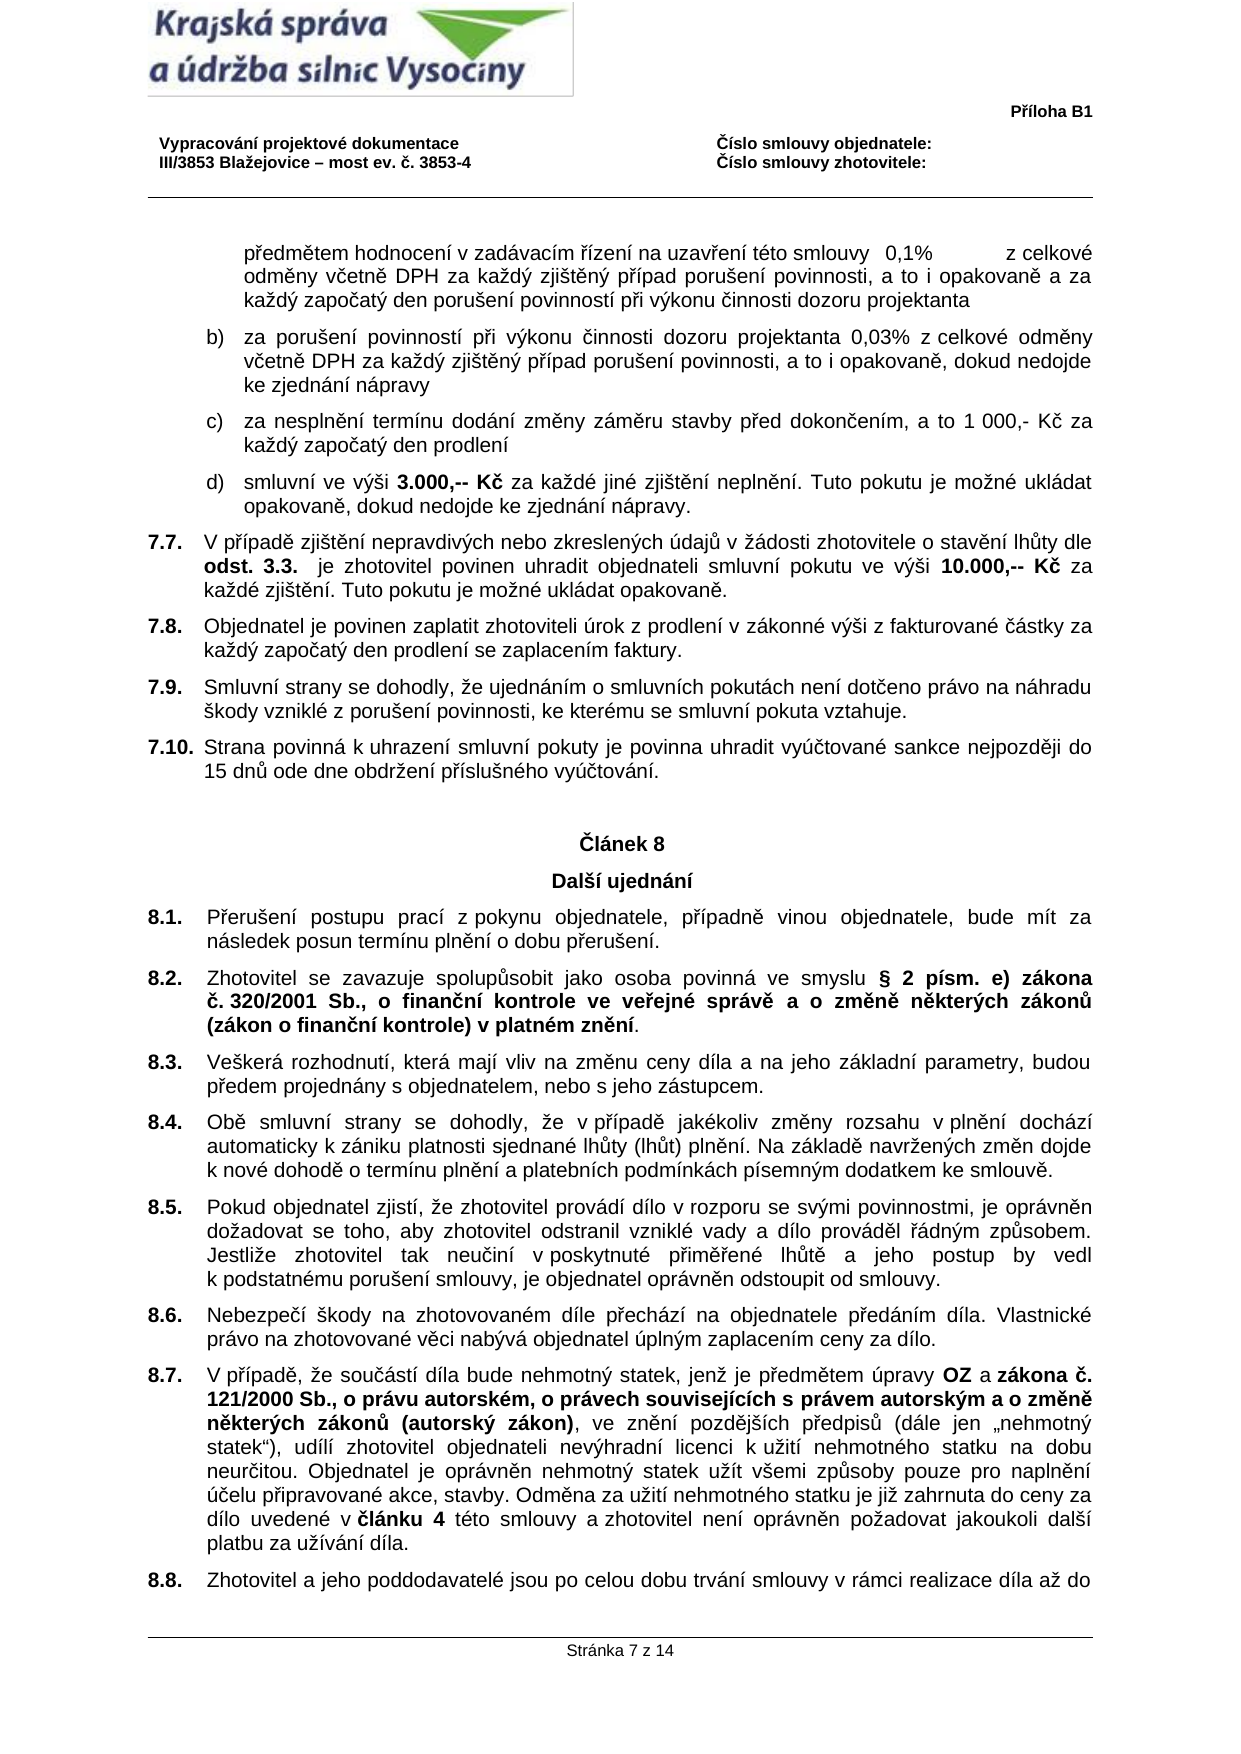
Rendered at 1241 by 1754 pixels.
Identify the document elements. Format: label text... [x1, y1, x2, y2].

list Další ujednání [148, 868, 1096, 892]
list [206, 240, 1093, 312]
list Smluvní strany se dohodly, že ujednáním o smluvních pokutách není dotčeno právo na náhradu škody vzniklé z porušení povinnosti, ke kterému se smluvní pokuta vztahuje. [148, 675, 1093, 723]
list Zhotovitel se zavazuje spolupůsobit jako osoba povinná ve smyslu § 2 písm. e) zákona č. 320/2001 Sb., o finanční kontrole ve veřejné správě a o změně některých zákonů (zákon o finanční kontrole) v platném znění. [148, 965, 1093, 1037]
list Objednatel je povinen zaplatit zhotoviteli úrok z prodlení v zákonné výši z fakturované částky za každý započatý den prodlení se zaplacením faktury. [148, 614, 1093, 662]
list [148, 1567, 1093, 1591]
list Strana povinná k uhrazení smluvní pokuty je povinna uhradit vyúčtované sankce nejpozději do 15 dnů ode dne obdržení příslušného vyúčtování. [148, 735, 1093, 783]
list Nebezpečí škody na zhotovovaném díle přechází na objednatele předáním díla. Vlastnické právo na zhotovované věci nabývá objednatel úplným zaplacením ceny za dílo. [148, 1303, 1093, 1351]
list za nesplnění termínu dodání změny záměru stavby před dokončením, a to 1 000,- Kč za každý započatý den prodlení [206, 409, 1093, 457]
list V případě zjištění nepravdivých nebo zkreslených údajů v žádosti zhotovitele o stavění lhůty dle odst. 3.3. je zhotovitel povinen uhradit objednateli smluvní pokutu ve výši 10.000,-- Kč za každé zjištění. Tuto pokutu je možné ukládat opakovaně. [148, 530, 1093, 602]
list Přerušení postupu prací z pokynu objednatele, případně vinou objednatele, bude mít za následek posun termínu plnění o dobu přerušení. [148, 905, 1093, 953]
list za porušení povinností při výkonu činnosti dozoru projektanta 0,03% z celkové odměny včetně DPH za každý zjištěný případ porušení povinnosti, a to i opakovaně, dokud nedojde ke zjednání nápravy [206, 325, 1093, 397]
list Pokud objednatel zjistí, že zhotovitel provádí dílo v rozporu se svými povinnostmi, je oprávněn dožadovat se toho, aby zhotovitel odstranil vzniklé vady a dílo prováděl řádným způsobem. Jestliže zhotovitel tak neučiní v poskytnuté přiměřené lhůtě a jeho postup by vedl k podstatnému porušení smlouvy, je objednatel oprávněn odstoupit od smlouvy. [148, 1194, 1093, 1290]
list Článek 8 [148, 832, 1096, 856]
list Veškerá rozhodnutí, která mají vliv na změnu ceny díla a na jeho základní parametry, budou předem projednány s objednatelem, nebo s jeho zástupcem. [148, 1050, 1093, 1098]
list Obě smluvní strany se dohodly, že v případě jakékoliv změny rozsahu v plnění dochází automaticky k zániku platnosti sjednané lhůty (lhůt) plnění. Na základě navržených změn dojde k nové dohodě o termínu plnění a platebních podmínkách písemným dodatkem ke smlouvě. [148, 1110, 1093, 1182]
picture [147, 2, 574, 98]
list V případě, že součástí díla bude nehmotný statek, jenž je předmětem úpravy OZ a zákona č. 121/2000 Sb., o právu autorském, o právech souvisejících s právem autorským a o změně některých zákonů (autorský zákon), ve znění pozdějších předpisů (dále jen „nehmotný statek“), udílí zhotovitel objednateli nevýhradní licenci k užití nehmotného statku na dobu neurčitou. Objednatel je oprávněn nehmotný statek užít všemi způsoby pouze pro naplnění účelu připravované akce, stavby. Odměna za užití nehmotného statku je již zahrnuta do ceny za dílo uvedené v článku 4 této smlouvy a zhotovitel není oprávněn požadovat jakoukoli další platbu za užívání díla. [148, 1363, 1093, 1555]
list smluvní ve výši 3.000,-- Kč za každé jiné zjištění neplnění. Tuto pokutu je možné ukládat opakovaně, dokud nedojde ke zjednání nápravy. [206, 469, 1093, 517]
